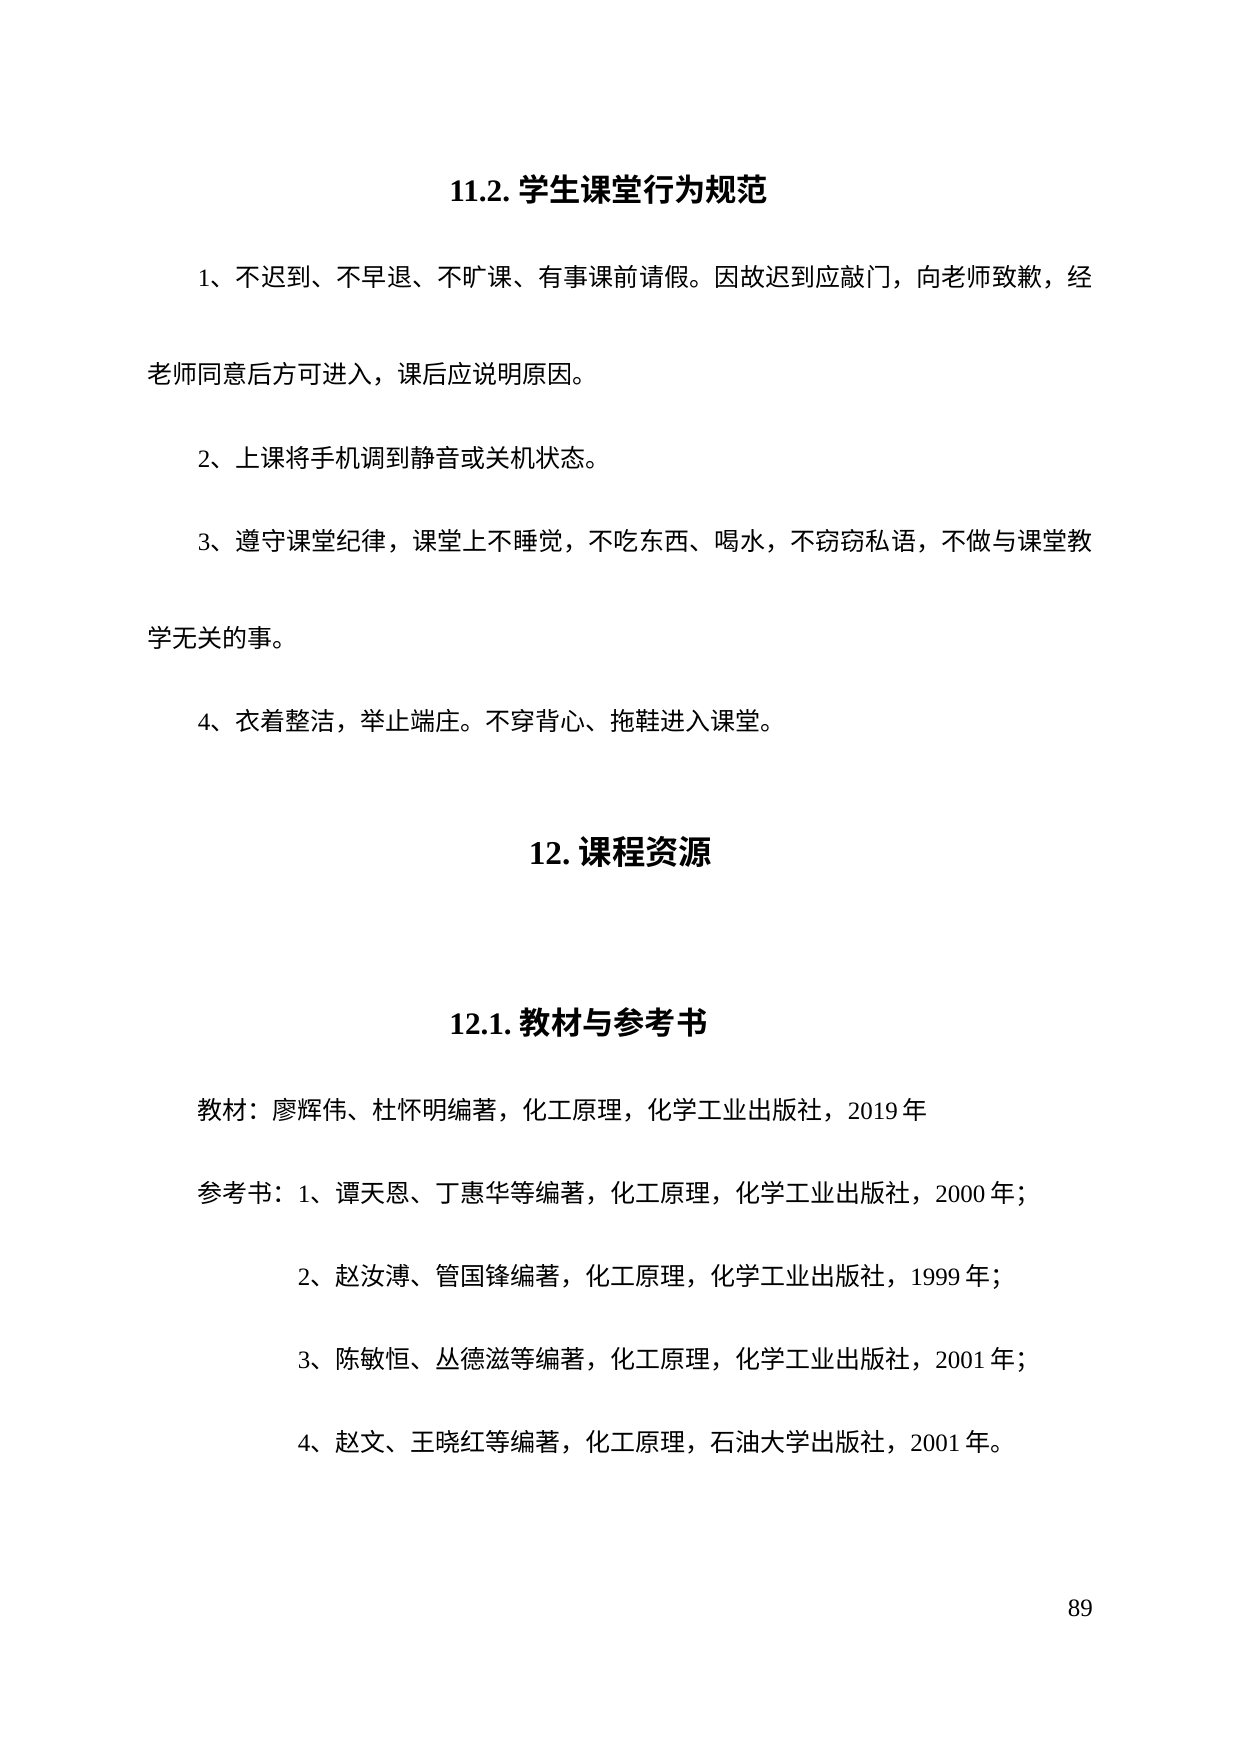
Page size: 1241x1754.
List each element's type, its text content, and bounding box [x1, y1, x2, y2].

text 2、赵汝溥、管国锋编著，化工原理，化学工业出版社，1999年； [148, 1242, 1092, 1307]
text 3、陈敏恒、丛德滋等编著，化工原理，化学工业出版社，2001年； [148, 1325, 1092, 1390]
text 2、上课将手机调到静音或关机状态。 [148, 424, 1092, 489]
text 3、遵守课堂纪律，课堂上不睡觉，不吃东西、喝水，不窃窃私语，不做与课堂教学无关的事。 [148, 507, 1092, 669]
subtitle 学生课堂行为规范 [428, 155, 1092, 220]
subtitle 教材与参考书 [428, 988, 1092, 1053]
text 1、不迟到、不早退、不旷课、有事课前请假。因故迟到应敲门，向老师致歉，经老师同意后方可进入，课后应说明原因。 [148, 243, 1092, 406]
text 4、赵文、王晓红等编著，化工原理，石油大学出版社，2001年。 [148, 1408, 1092, 1473]
text 4、衣着整洁，举止端庄。不穿背心、拖鞋进入课堂。 [148, 687, 1092, 752]
text 参考书：1、谭天恩、丁惠华等编著，化工原理，化学工业出版社，2000年； [148, 1159, 1092, 1224]
subtitle 课程资源 [148, 817, 1092, 882]
text 教材：廖辉伟、杜怀明编著，化工原理，化学工业出版社，2019年 [148, 1076, 1092, 1141]
